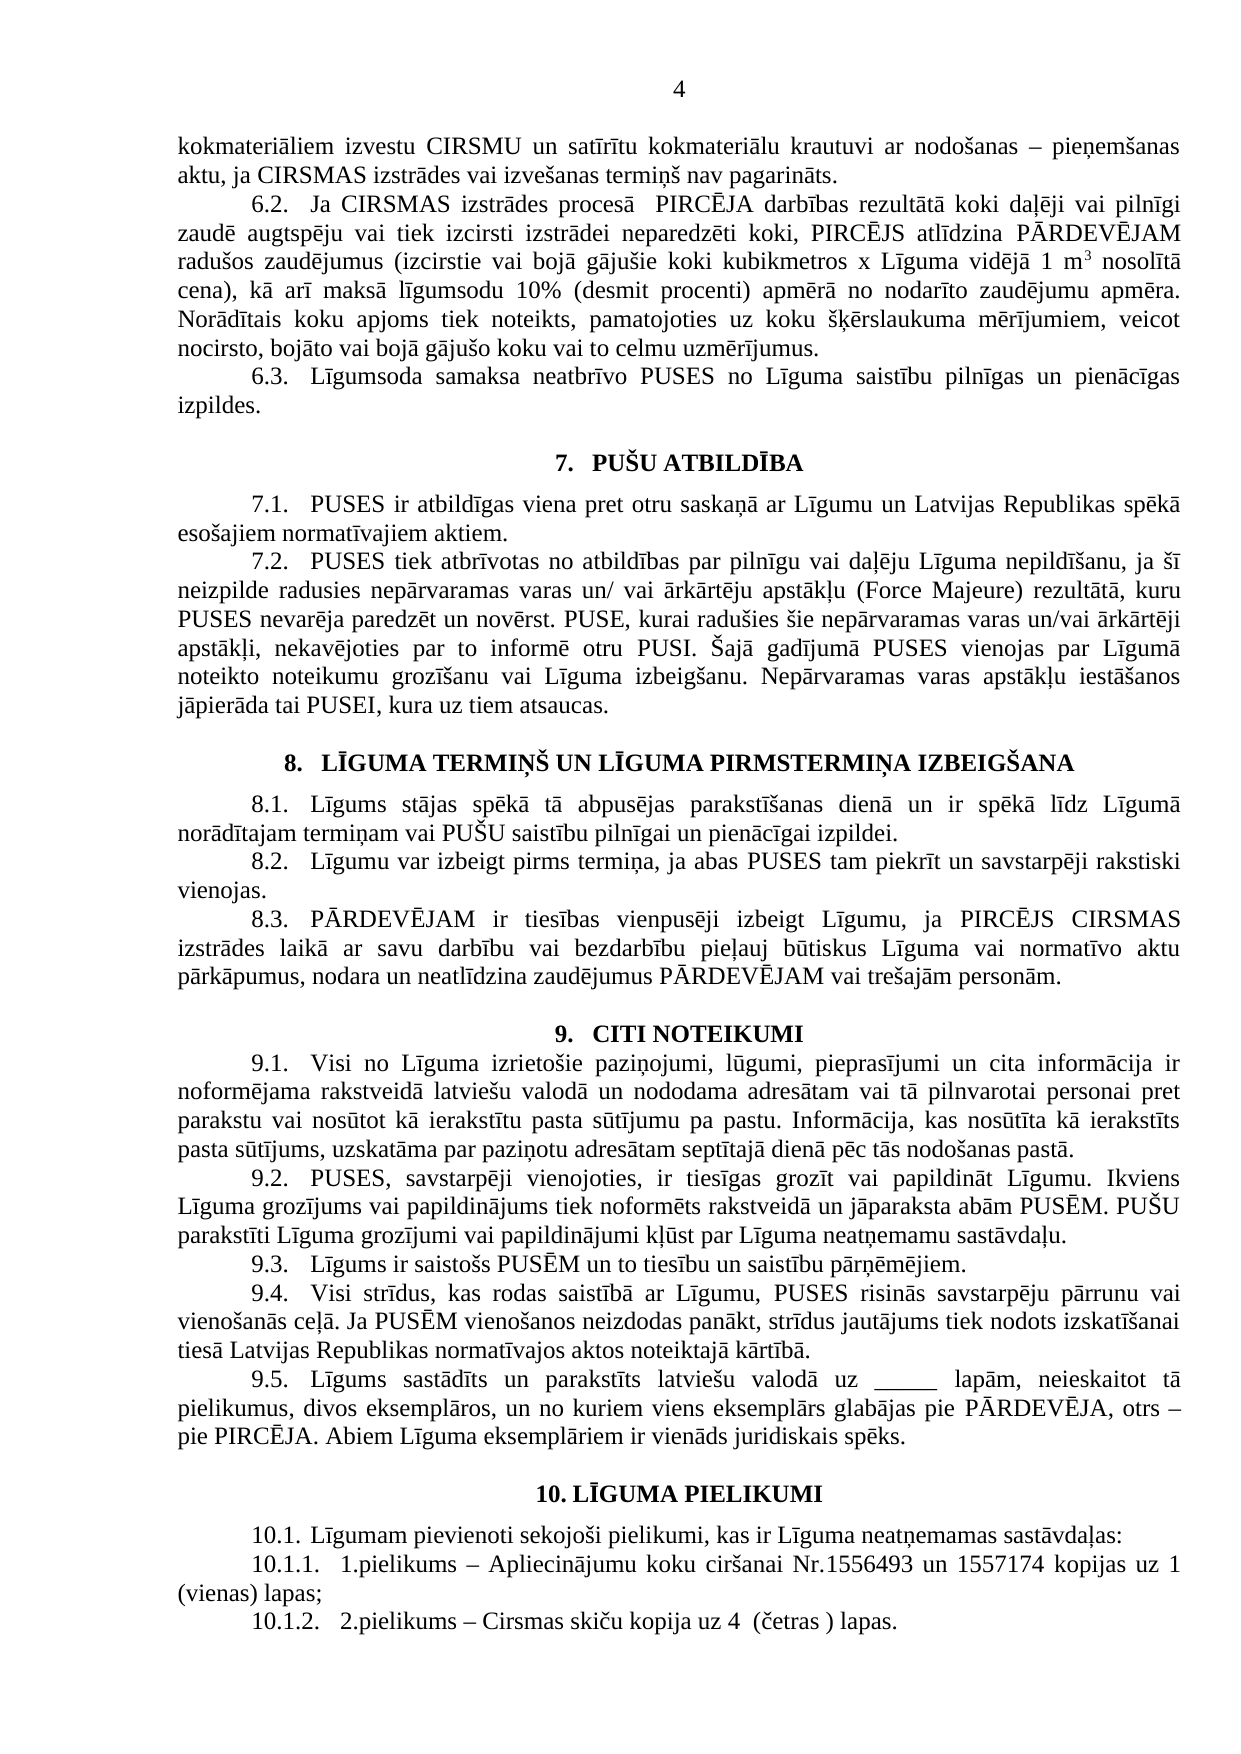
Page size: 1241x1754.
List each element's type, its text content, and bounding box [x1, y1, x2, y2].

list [177, 131, 1181, 189]
list CITI NOTEIKUMI [177, 1019, 1181, 1048]
list Līgumam pievienoti sekojoši pielikumi, kas ir Līguma neatņemamas sastāvdaļas: [177, 1520, 1181, 1549]
list LĪGUMA TERMIŅŠ UN LĪGUMA PIRMSTERMIŅA IZBEIGŠANA [177, 748, 1181, 776]
list Līgumu var izbeigt pirms termiņa, ja abas PUSES tam piekrīt un savstarpēji rakstiski vienojas. [177, 846, 1181, 904]
list LĪGUMA PIELIKUMI [177, 1479, 1181, 1508]
list 2.pielikums – Cirsmas skiču kopija uz 4 (četras ) lapas. [177, 1606, 1181, 1635]
list Līgumsoda samaksa neatbrīvo PUSES no Līguma saistību pilnīgas un pienācīgas izpildes. [177, 361, 1181, 419]
list Līgums ir saistošs PUSĒM un to tiesību un saistību pārņēmējiem. [177, 1249, 1181, 1278]
list PUSES, savstarpēji vienojoties, ir tiesīgas grozīt vai papildināt Līgumu. Ikviens Līguma grozījums vai papildinājums tiek noformēts rakstveidā un jāparaksta abām PUSĒM. PUŠU parakstīti Līguma grozījumi vai papildinājumi kļūst par Līguma neatņemamu sastāvdaļu. [177, 1163, 1181, 1249]
list Visi no Līguma izrietošie paziņojumi, lūgumi, pieprasījumi un cita informācija ir noformējama rakstveidā latviešu valodā un nododama adresātam vai tā pilnvarotai personai pret parakstu vai nosūtot kā ierakstītu pasta sūtījumu pa pastu. Informācija, kas nosūtīta kā ierakstīts pasta sūtījums, uzskatāma par paziņotu adresātam septītajā dienā pēc tās nodošanas pastā. [177, 1048, 1181, 1163]
list 1.pielikums – Apliecinājumu koku ciršanai Nr.1556493 un 1557174 kopijas uz 1 (vienas) lapas; [177, 1549, 1181, 1606]
list PUSES ir atbildīgas viena pret otru saskaņā ar Līgumu un Latvijas Republikas spēkā esošajiem normatīvajiem aktiem. [177, 489, 1181, 546]
list Līgums stājas spēkā tā abpusējas parakstīšanas dienā un ir spēkā līdz Līgumā norādītajam termiņam vai PUŠU saistību pilnīgai un pienācīgai izpildei. [177, 789, 1181, 846]
list PUSES tiek atbrīvotas no atbildības par pilnīgu vai daļēju Līguma nepildīšanu, ja šī neizpilde radusies nepārvaramas varas un/ vai ārkārtēju apstākļu (Force Majeure) rezultātā, kuru PUSES nevarēja paredzēt un novērst. PUSE, kurai radušies šie nepārvaramas varas un/vai ārkārtēji apstākļi, nekavējoties par to informē otru PUSI. Šajā gadījumā PUSES vienojas par Līgumā noteikto noteikumu grozīšanu vai Līguma izbeigšanu. Nepārvaramas varas apstākļu iestāšanos jāpierāda tai PUSEI, kura uz tiem atsaucas. [177, 546, 1181, 719]
list Visi strīdus, kas rodas saistībā ar Līgumu, PUSES risinās savstarpēju pārrunu vai vienošanās ceļā. Ja PUSĒM vienošanos neizdodas panākt, strīdus jautājums tiek nodots izskatīšanai tiesā Latvijas Republikas normatīvajos aktos noteiktajā kārtībā. [177, 1278, 1181, 1364]
list Ja CIRSMAS izstrādes procesā PIRCĒJA darbības rezultātā koki daļēji vai pilnīgi zaudē augtspēju vai tiek izcirsti izstrādei neparedzēti koki, PIRCĒJS atlīdzina PĀRDEVĒJAM radušos zaudējumus (izcirstie vai bojā gājušie koki kubikmetros x Līguma vidējā 1 m3 nosolītā cena), kā arī maksā līgumsodu 10% (desmit procenti) apmērā no nodarīto zaudējumu apmēra. Norādītais koku apjoms tiek noteikts, pamatojoties uz koku šķērslaukuma mērījumiem, veicot nocirsto, bojāto vai bojā gājušo koku vai to celmu uzmērījumus. [177, 189, 1181, 361]
list PUŠU ATBILDĪBA [177, 448, 1181, 476]
list Līgums sastādīts un parakstīts latviešu valodā uz _____ lapām, neieskaitot tā pielikumus, divos eksemplāros, un no kuriem viens eksemplārs glabājas pie PĀRDEVĒJA, otrs – pie PIRCĒJA. Abiem Līguma eksemplāriem ir vienāds juridiskais spēks. [177, 1364, 1181, 1450]
list PĀRDEVĒJAM ir tiesības vienpusēji izbeigt Līgumu, ja PIRCĒJS CIRSMAS izstrādes laikā ar savu darbību vai bezdarbību pieļauj būtiskus Līguma vai normatīvo aktu pārkāpumus, nodara un neatlīdzina zaudējumus PĀRDEVĒJAM vai trešajām personām. [177, 904, 1181, 990]
